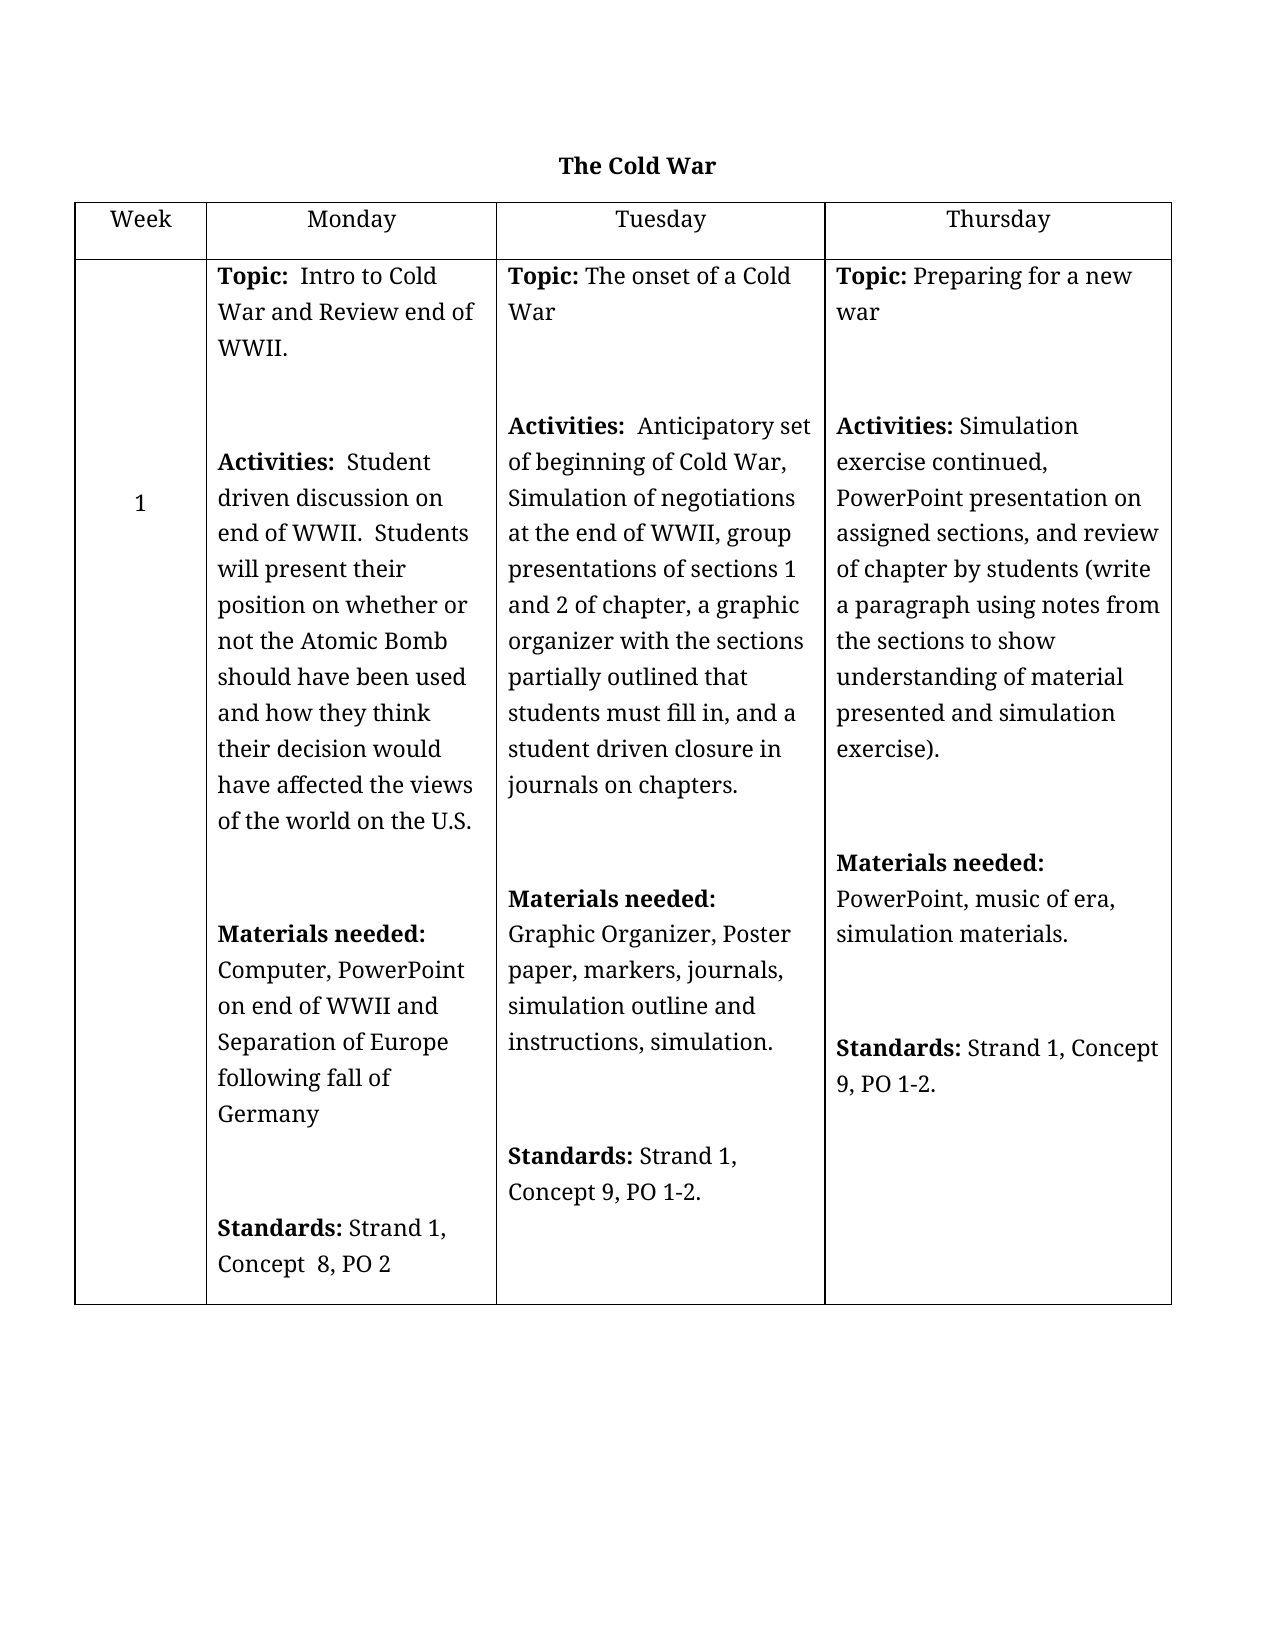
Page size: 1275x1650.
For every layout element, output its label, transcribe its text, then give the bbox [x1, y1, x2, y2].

table_header Tuesday [497, 203, 824, 259]
table_header Monday [207, 203, 496, 259]
text The Cold War [150, 150, 1125, 181]
table_cell Topic: The onset of a Cold War Activities: Anticipatory set of beginning of Cold War, Simulation of negotiations at the end of WWII, group presentations of sections 1 and 2 of chapter, a graphic organizer with the sections partially outlined that students must fill in, and a student driven closure in journals on chapters. Materials needed: Graphic Organizer, Poster paper, markers, journals, simulation outline and instructions, simulation. Standards: Strand 1, Concept 9, PO 1-2. [497, 260, 824, 1303]
table_header Week [76, 203, 206, 259]
table_cell Topic: Intro to Cold War and Review end of WWII. Activities: Student driven discussion on end of WWII. Students will present their position on whether or not the Atomic Bomb should have been used and how they think their decision would have affected the views of the world on the U.S. Materials needed: Computer, PowerPoint on end of WWII and Separation of Europe following fall of Germany Standards: Strand 1, Concept 8, PO 2 [207, 260, 496, 1303]
table_cell 1 [76, 260, 206, 1303]
table_header Thursday [826, 203, 1171, 259]
table_cell Topic: Preparing for a new war Activities: Simulation exercise continued, PowerPoint presentation on assigned sections, and review of chapter by students (write a paragraph using notes from the sections to show understanding of material presented and simulation exercise). Materials needed: PowerPoint, music of era, simulation materials. Standards: Strand 1, Concept 9, PO 1-2. [826, 260, 1171, 1303]
